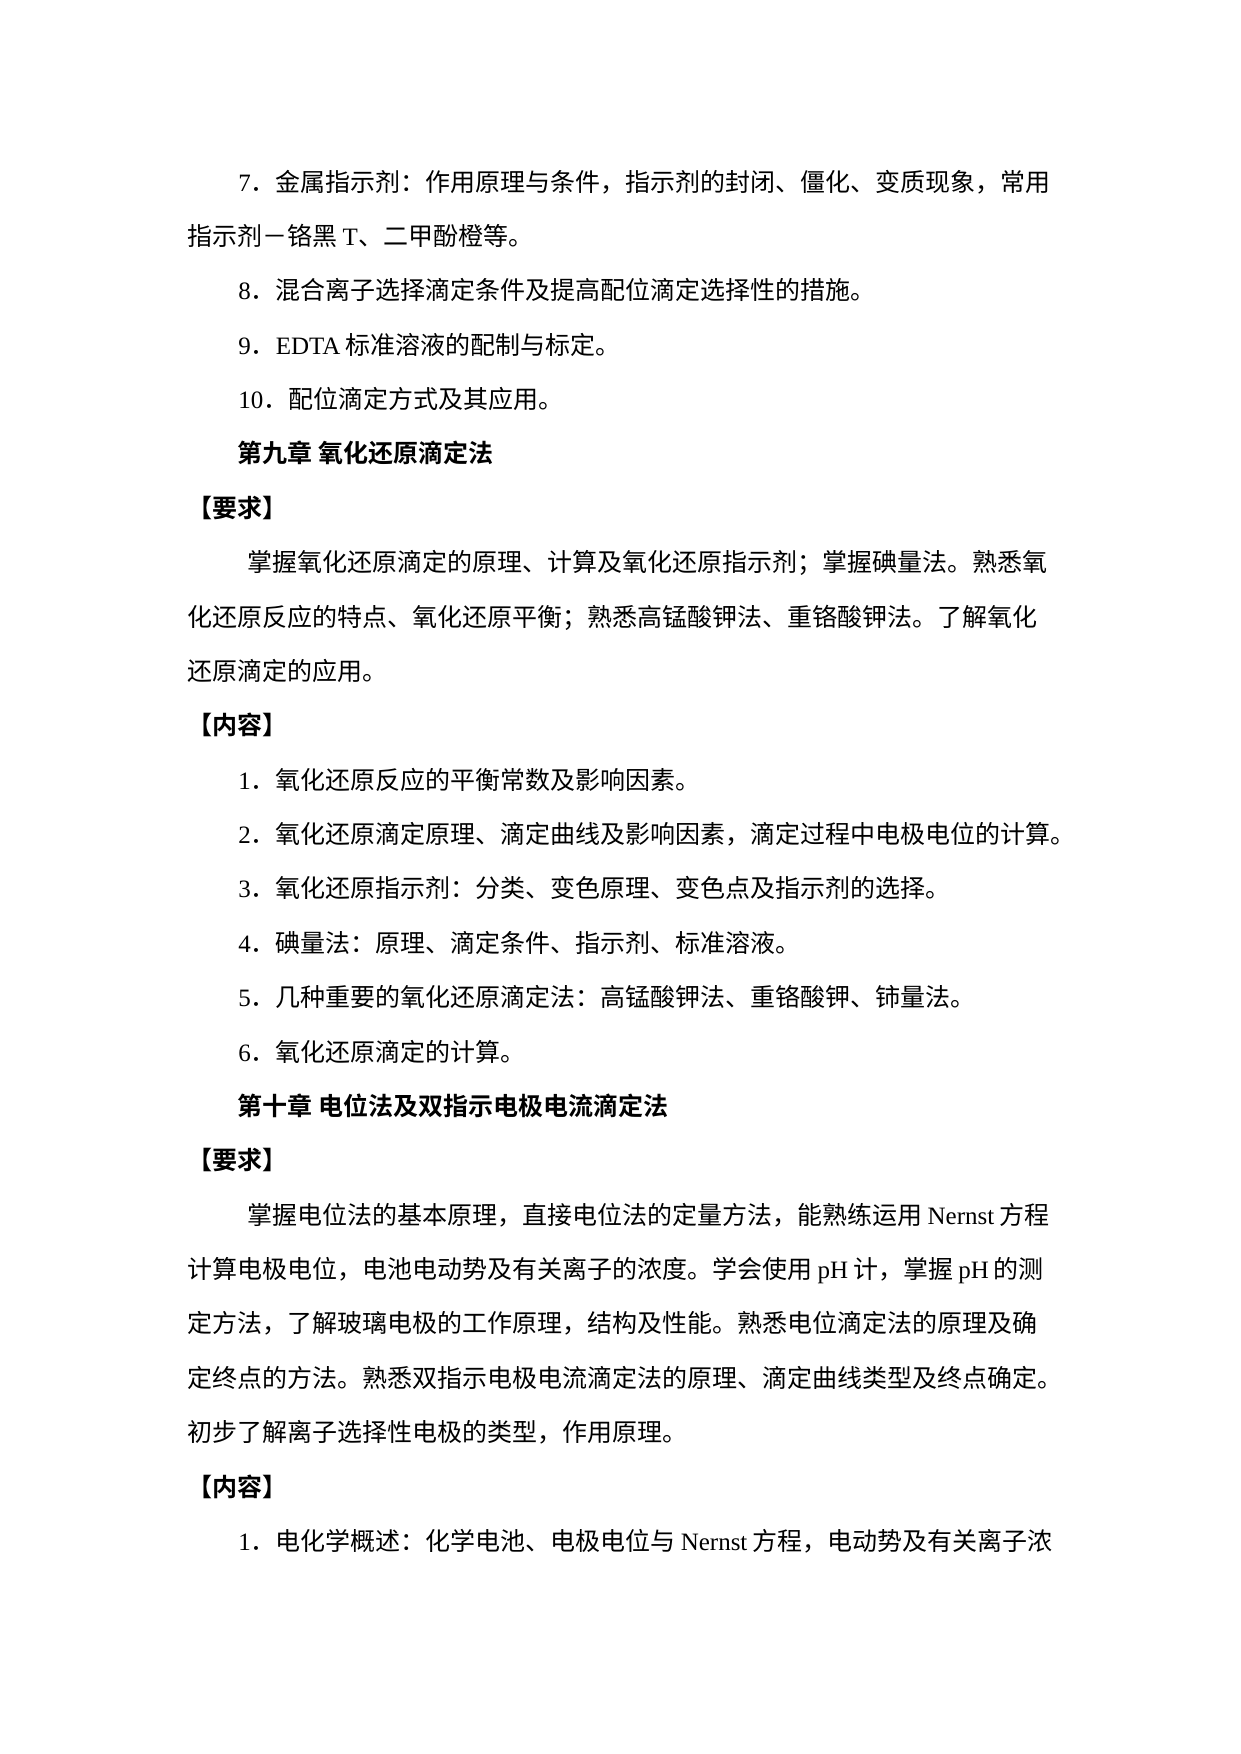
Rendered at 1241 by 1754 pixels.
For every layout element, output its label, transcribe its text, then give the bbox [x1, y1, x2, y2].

list 7．金属指示剂：作用原理与条件，指示剂的封闭、僵化、变质现象，常用指示剂－铬黑T、二甲酚橙等。 [187, 162, 1053, 253]
text 【要求】 [187, 488, 1053, 524]
list 1．氧化还原反应的平衡常数及影响因素。 [187, 760, 1053, 796]
list 3．氧化还原指示剂：分类、变色原理、变色点及指示剂的选择。 [187, 869, 1053, 905]
list 9．EDTA标准溶液的配制与标定。 [187, 325, 1053, 361]
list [187, 1521, 1053, 1558]
list 4．碘量法：原理、滴定条件、指示剂、标准溶液。 [187, 923, 1053, 959]
text 【内容】 [187, 706, 1053, 742]
text 第十章 电位法及双指示电极电流滴定法 [187, 1086, 1053, 1123]
list 5．几种重要的氧化还原滴定法：高锰酸钾法、重铬酸钾、铈量法。 [187, 978, 1053, 1014]
text 第九章 氧化还原滴定法 [187, 434, 1053, 470]
list 8．混合离子选择滴定条件及提高配位滴定选择性的措施。 [187, 271, 1053, 307]
list 6．氧化还原滴定的计算。 [187, 1032, 1053, 1068]
text 【内容】 [187, 1467, 1053, 1503]
list 2．氧化还原滴定原理、滴定曲线及影响因素，滴定过程中电极电位的计算。 [187, 814, 1053, 851]
text 掌握电位法的基本原理，直接电位法的定量方法，能熟练运用Nernst方程计算电极电位，电池电动势及有关离子的浓度。学会使用pH计，掌握pH的测定方法，了解玻璃电极的工作原理，结构及性能。熟悉电位滴定法的原理及确定终点的方法。熟悉双指示电极电流滴定法的原理、滴定曲线类型及终点确定。初步了解离子选择性电极的类型，作用原理。 [187, 1195, 1053, 1449]
text 【要求】 [187, 1141, 1053, 1177]
list 10．配位滴定方式及其应用。 [187, 379, 1053, 416]
text 掌握氧化还原滴定的原理、计算及氧化还原指示剂；掌握碘量法。熟悉氧化还原反应的特点、氧化还原平衡；熟悉高锰酸钾法、重铬酸钾法。了解氧化还原滴定的应用。 [187, 543, 1053, 688]
